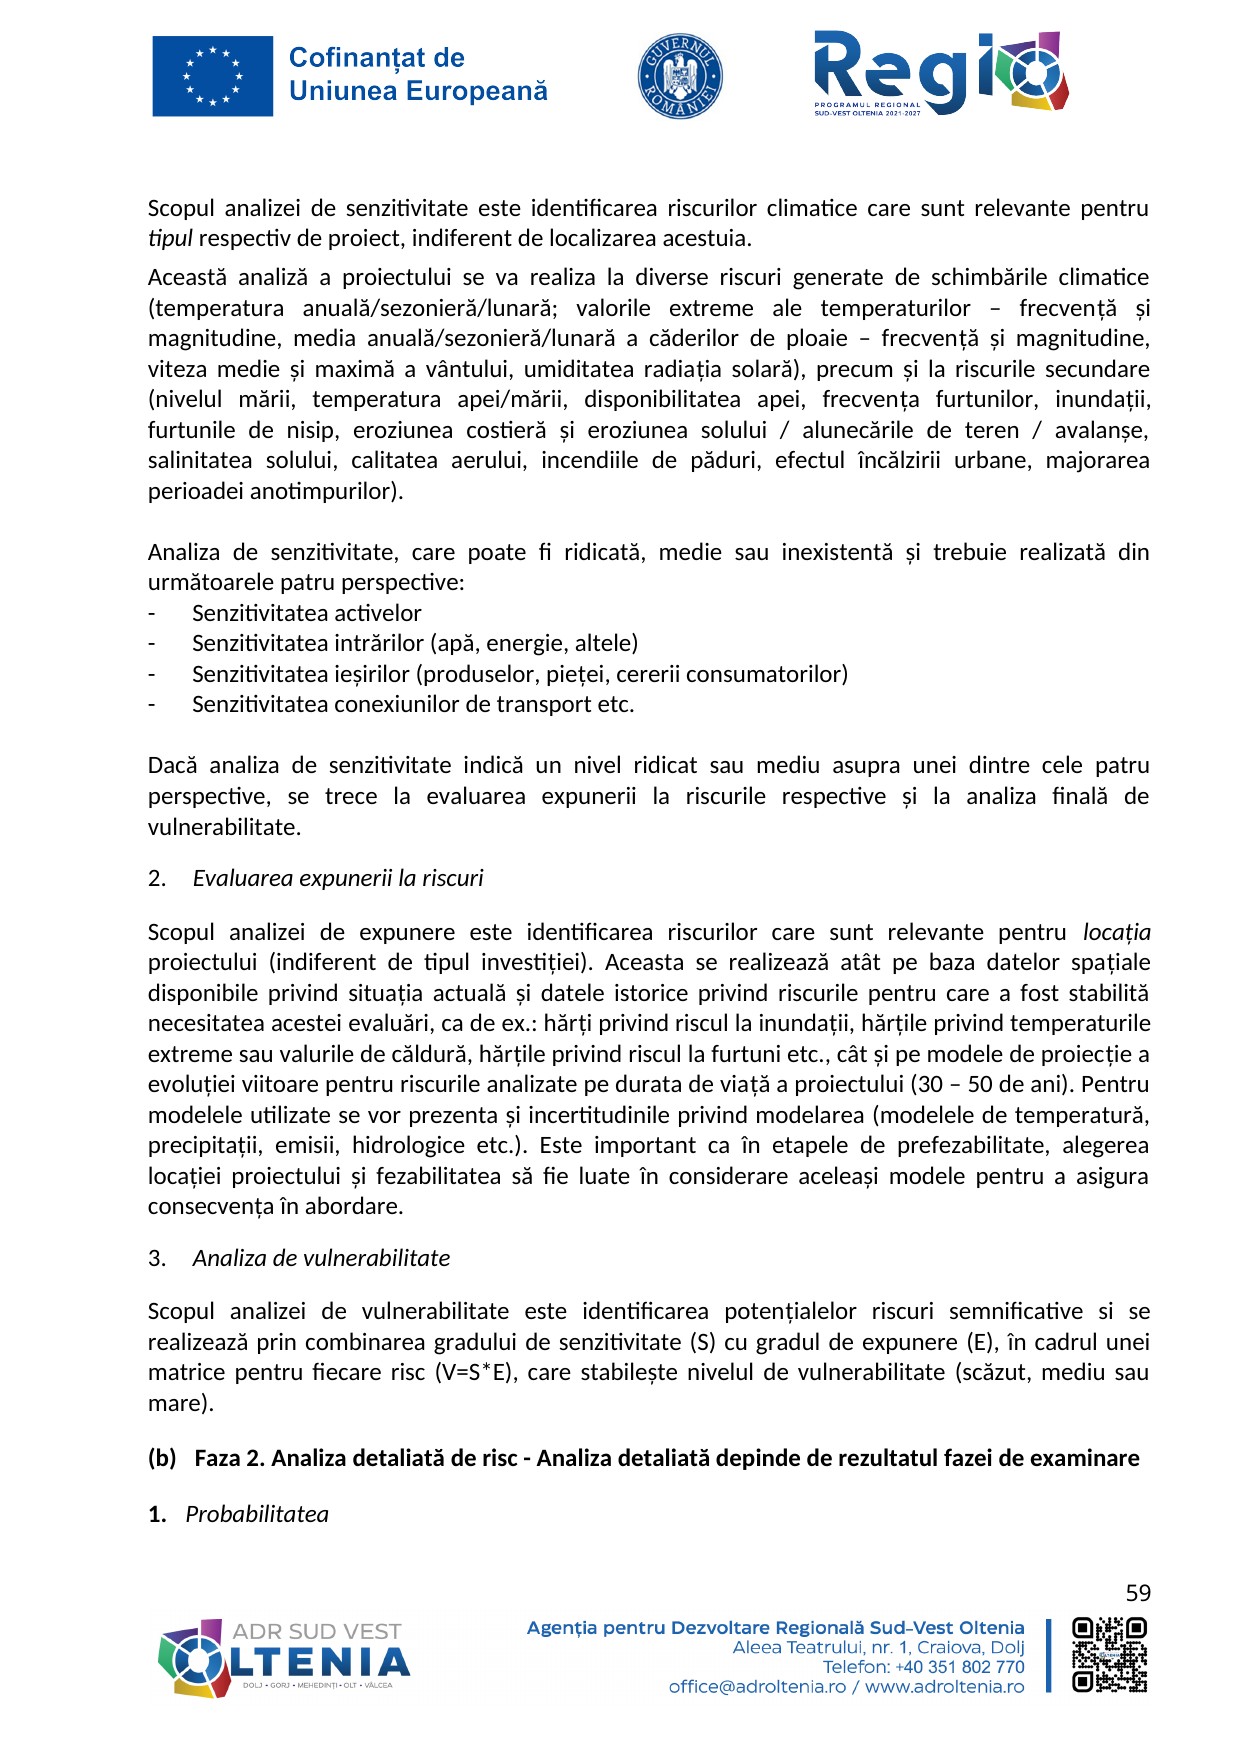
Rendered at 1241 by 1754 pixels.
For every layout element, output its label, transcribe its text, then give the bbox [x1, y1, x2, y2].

picture [812, 29, 1071, 119]
text Analiza de senzitivitate, care poate fi ridicată, medie sau inexistentă și trebuie realizată din următoarele patru perspective: [148, 536, 1152, 597]
picture [633, 31, 728, 121]
list Senzitivitatea intrărilor (apă, energie, altele) [148, 627, 1152, 658]
text (b) Faza 2. Analiza detaliată de risc - Analiza detaliată depinde de rezultatul fazei de examinare [148, 1443, 1152, 1473]
text Scopul analizei de senzitivitate este identificarea riscurilor climatice care sunt relevante pentru tipul respectiv de proiect, indiferent de localizarea acestuia. [148, 192, 1152, 253]
picture [148, 1608, 1152, 1706]
list Senzitivitatea activelor [148, 597, 1152, 627]
list Probabilitatea [148, 1498, 1152, 1529]
list Senzitivitatea ieșirilor (produselor, pieței, cererii consumatorilor) [148, 658, 1152, 688]
list Analiza de vulnerabilitate [148, 1242, 1152, 1272]
picture [147, 31, 550, 120]
text Dacă analiza de senzitivitate indică un nivel ridicat sau mediu asupra unei dintre cele patru perspective, se trece la evaluarea expunerii la riscurile respective și la analiza finală de vulnerabilitate. [148, 749, 1152, 841]
list Senzitivitatea conexiunilor de transport etc. [148, 688, 1152, 719]
text Această analiză a proiectului se va realiza la diverse riscuri generate de schimbările climatice (temperatura anuală/sezonieră/lunară; valorile extreme ale temperaturilor – frecvență și magnitudine, media anuală/sezonieră/lunară a căderilor de ploaie – frecvență și magnitudine, viteza medie și maximă a vântului, umiditatea radiația solară), precum și la riscurile secundare (nivelul mării, temperatura apei/mării, disponibilitatea apei, frecvența furtunilor, inundații, furtunile de nisip, eroziunea costieră și eroziunea solului / alunecările de teren / avalanșe, salinitatea solului, calitatea aerului, incendiile de păduri, efectul încălzirii urbane, majorarea perioadei anotimpurilor). [148, 261, 1152, 505]
text Scopul analizei de vulnerabilitate este identificarea potențialelor riscuri semnificative si se realizează prin combinarea gradului de senzitivitate (S) cu gradul de expunere (E), în cadrul unei matrice pentru fiecare risc (V=S*E), care stabilește nivelul de vulnerabilitate (scăzut, mediu sau mare). [148, 1296, 1152, 1418]
list Evaluarea expunerii la riscuri [148, 862, 1152, 892]
text Scopul analizei de expunere este identificarea riscurilor care sunt relevante pentru locația proiectului (indiferent de tipul investiției). Aceasta se realizează atât pe baza datelor spațiale disponibile privind situația actuală și datele istorice privind riscurile pentru care a fost stabilită necesitatea acestei evaluări, ca de ex.: hărți privind riscul la inundații, hărțile privind temperaturile extreme sau valurile de căldură, hărțile privind riscul la furtuni etc., cât și pe modele de proiecție a evoluției viitoare pentru riscurile analizate pe durata de viață a proiectului (30 – 50 de ani). Pentru modelele utilizate se vor prezenta și incertitudinile privind modelarea (modelele de temperatură, precipitații, emisii, hidrologice etc.). Este important ca în etapele de prefezabilitate, alegerea locației proiectului și fezabilitatea să fie luate în considerare aceleași modele pentru a asigura consecvența în abordare. [148, 916, 1152, 1221]
